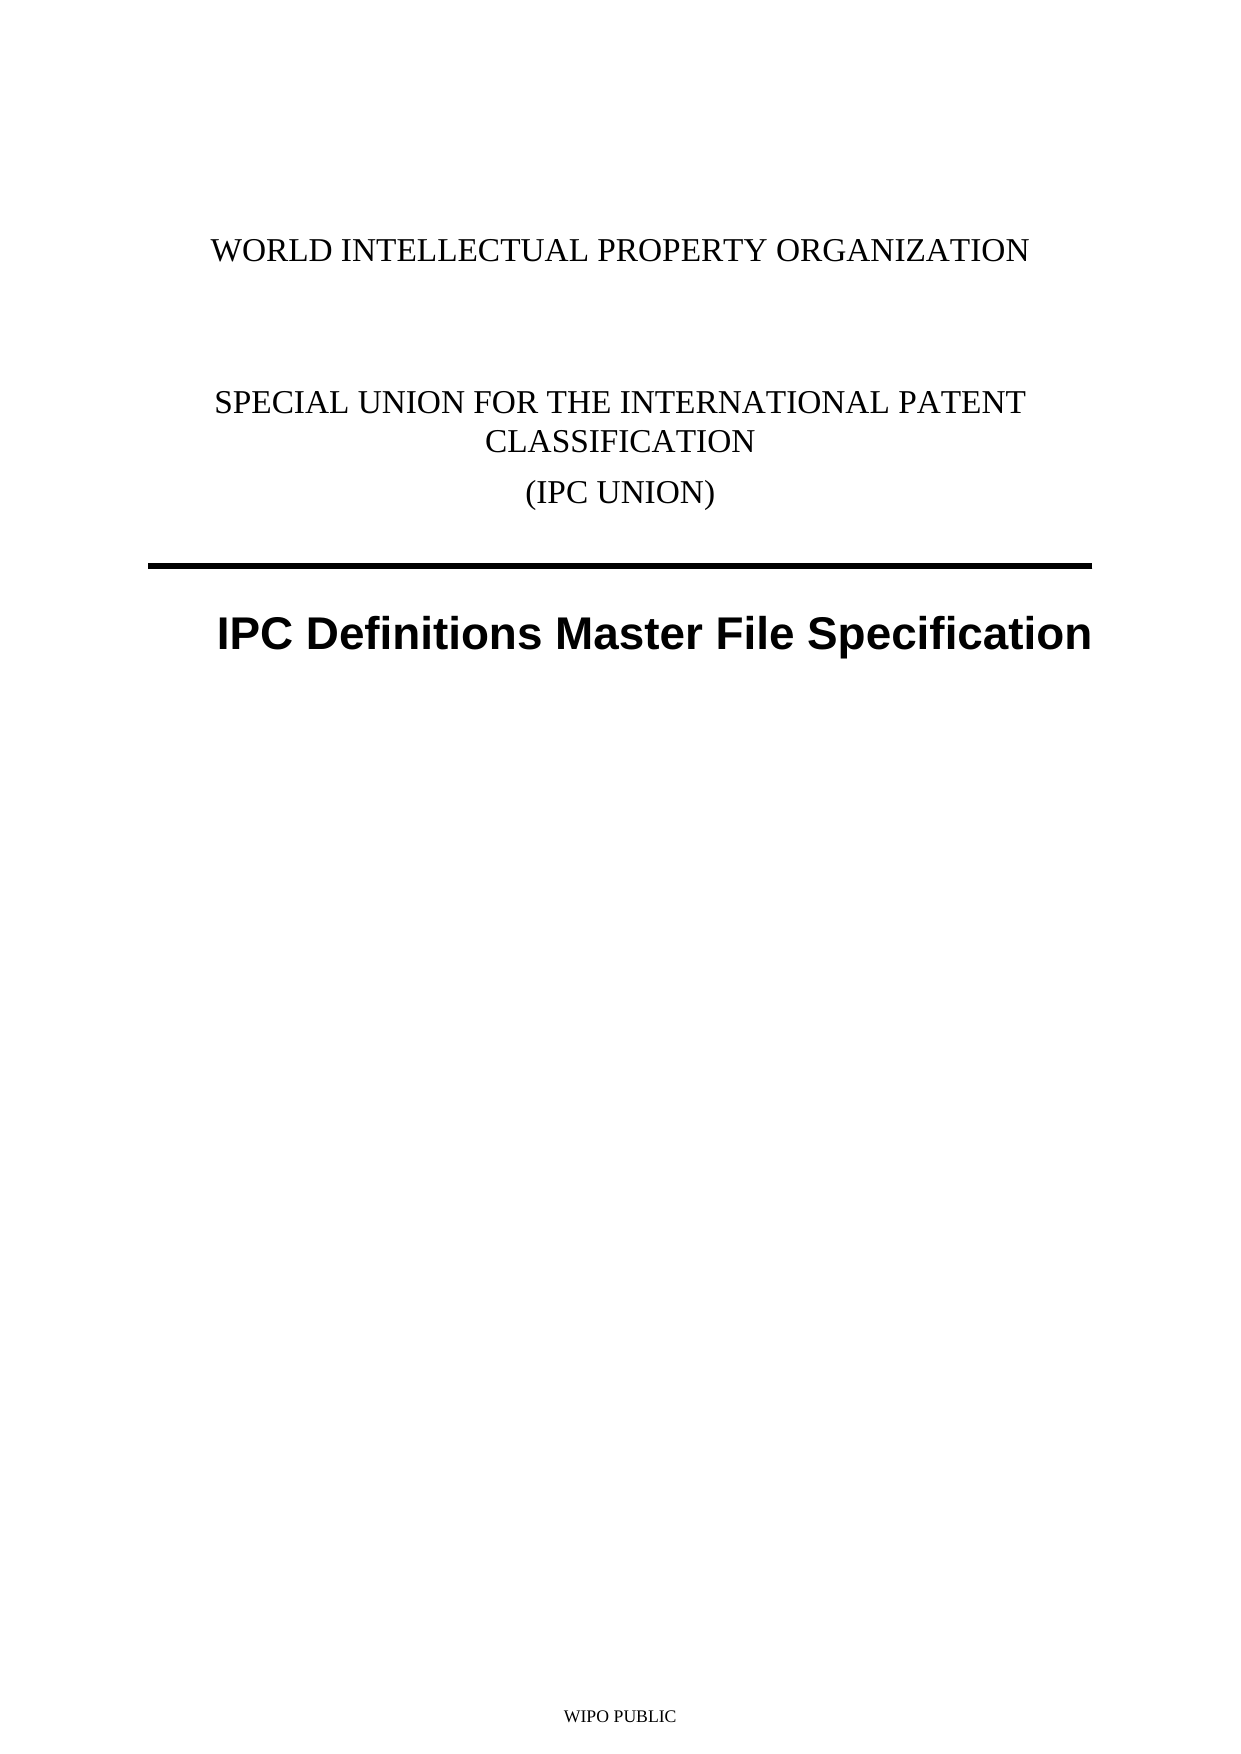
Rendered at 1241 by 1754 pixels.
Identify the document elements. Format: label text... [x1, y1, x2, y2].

title IPC Definitions Master File Specification [148, 607, 1092, 659]
text SPECIAL UNION FOR THE INTERNATIONAL PATENT CLASSIFICATION [148, 383, 1092, 459]
text WORLD INTELLECTUAL PROPERTY ORGANIZATION [148, 230, 1092, 268]
text (IPC UNION) [148, 472, 1092, 510]
